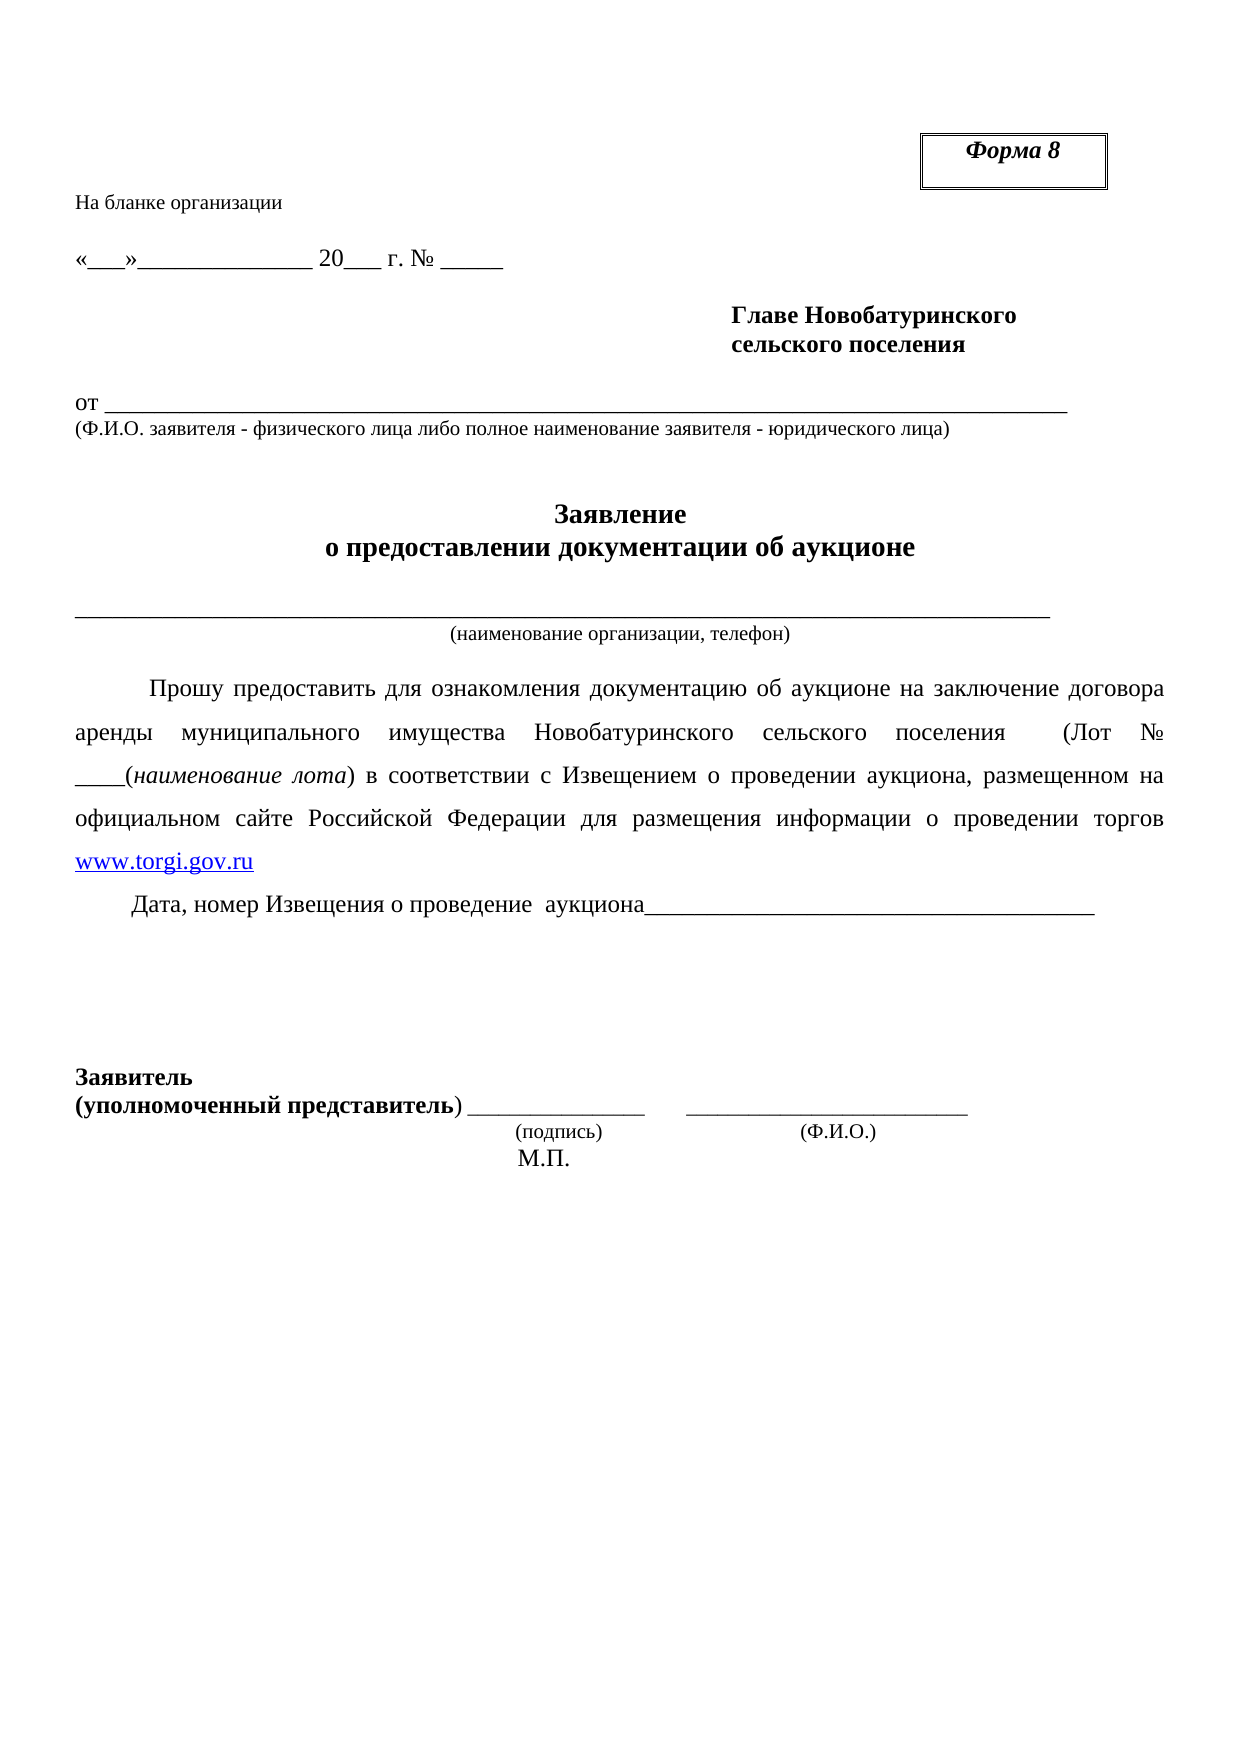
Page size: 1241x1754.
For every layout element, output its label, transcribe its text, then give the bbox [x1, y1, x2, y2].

text (подпись) (Ф.И.О.) [75, 1119, 1165, 1143]
text от _____________________________________________________________________________ [75, 387, 1165, 416]
text Заявитель [75, 1062, 1153, 1090]
text Заявление [75, 497, 1165, 529]
text ______________________________________________________________________________ [75, 592, 1165, 621]
text (уполномоченный представитель) _________________ ___________________________ [75, 1090, 1153, 1119]
text М.П. [517, 1143, 1165, 1172]
text Главе Новобатуринского [731, 301, 1165, 329]
text (Ф.И.О. заявителя - физического лица либо полное наименование заявителя - юридического лица) [75, 416, 1165, 440]
text о предоставлении документации об аукционе [75, 529, 1165, 563]
text Дата, номер Извещения о проведение аукциона____________________________________ [131, 889, 1165, 918]
text На бланке организации [75, 190, 1165, 214]
table_header Форма 8 [923, 136, 1105, 187]
text сельского поселения [731, 329, 1165, 358]
text (наименование организации, телефон) [75, 621, 1165, 645]
text Прошу предоставить для ознакомления документацию об аукционе на заключение договора аренды муниципального имущества Новобатуринского сельского поселения (Лот № ____(наименование лота) в соответствии с Извещением о проведении аукциона, размещенном на официальном сайте Российской Федерации для размещения информации о проведении торгов www.torgi.gov.ru [75, 673, 1165, 875]
text «___»______________ 20___ г. № _____ [75, 243, 1165, 272]
